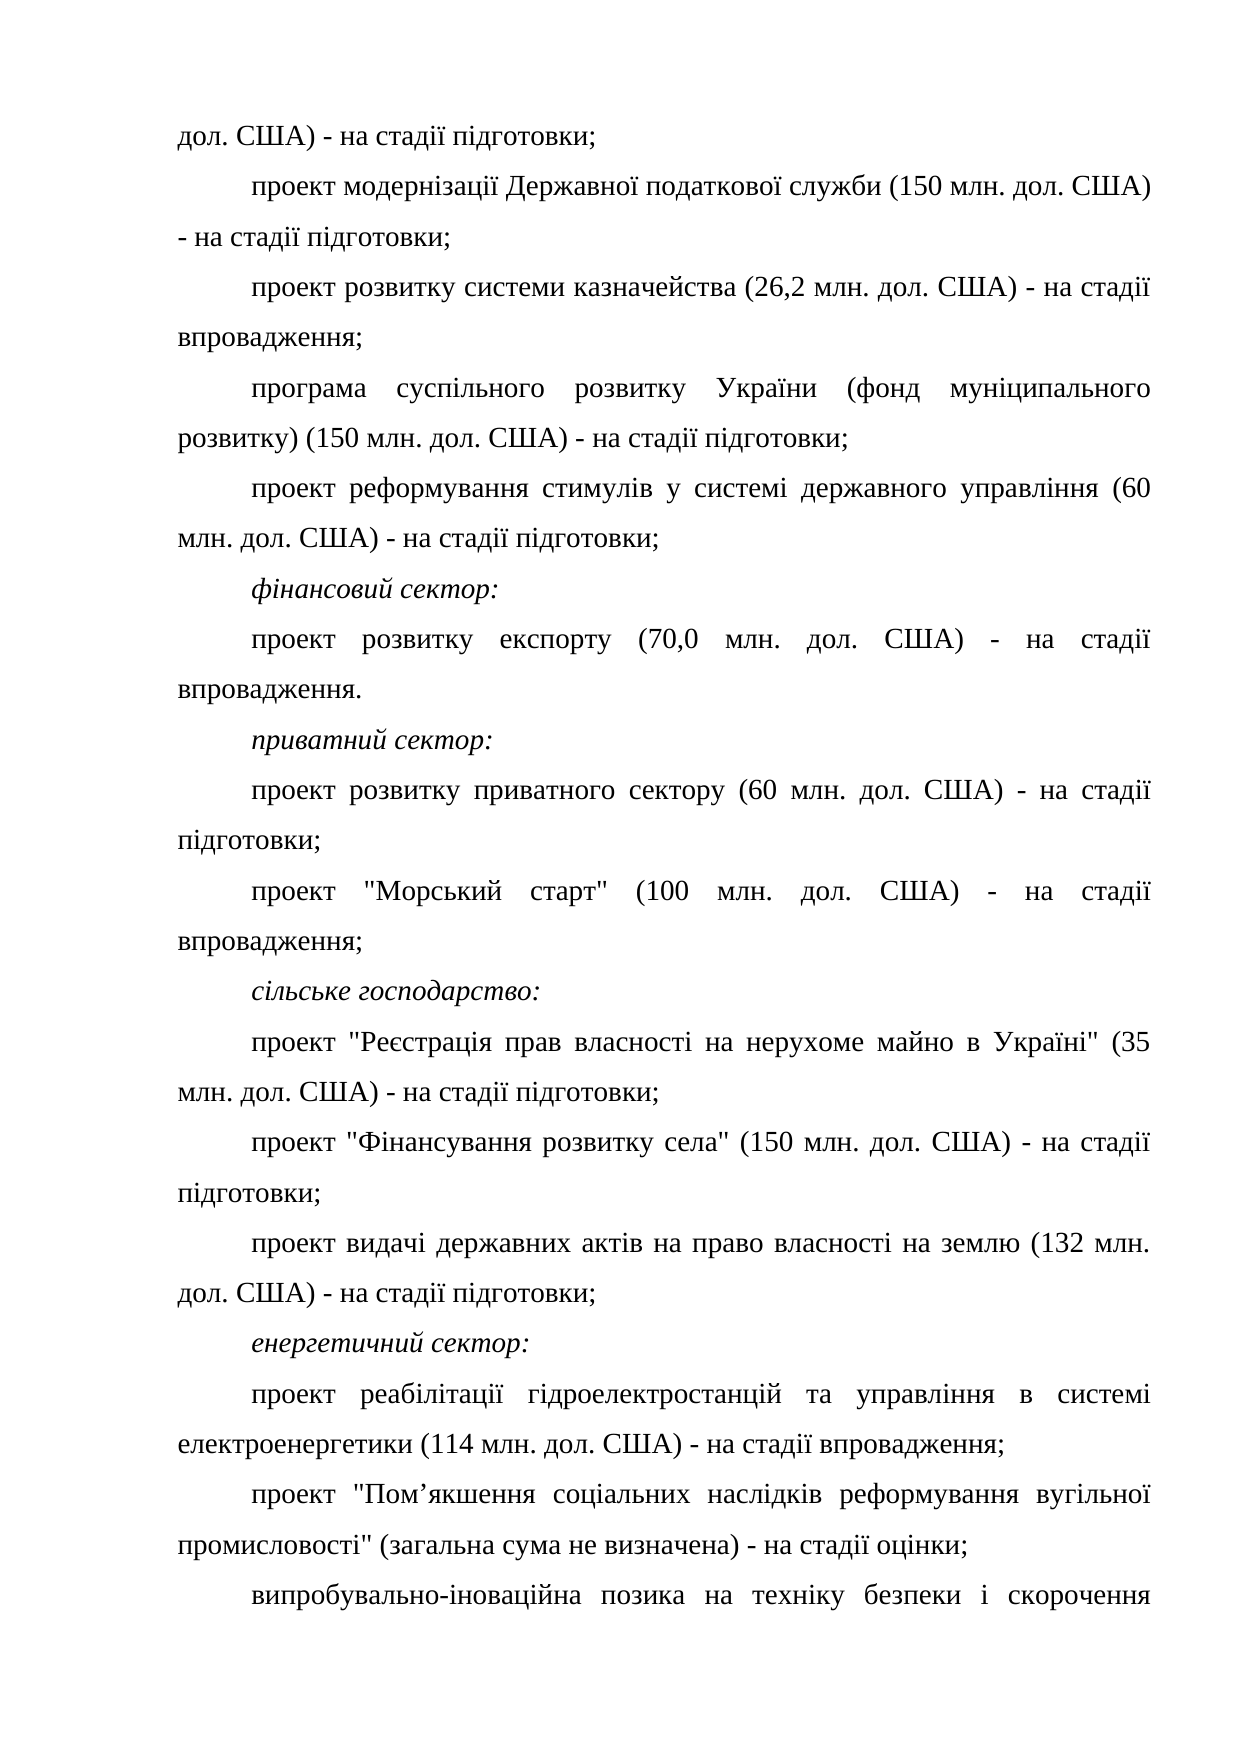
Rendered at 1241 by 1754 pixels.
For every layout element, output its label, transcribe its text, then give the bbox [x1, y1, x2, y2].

text проект реформування стимулів у системі державного управління (60 млн. дол. США) - на стадії підготовки; [177, 470, 1152, 554]
text фінансовий сектор: [177, 571, 1152, 604]
text приватний сектор: [177, 722, 1152, 755]
text проект "Фінансування розвитку села" (150 млн. дол. США) - на стадії підготовки; [177, 1124, 1152, 1208]
text програма суспільного розвитку України (фонд муніципального розвитку) (150 млн. дол. США) - на стадії підготовки; [177, 370, 1152, 453]
text сільське господарство: [177, 973, 1152, 1007]
text проект видачі державних актів на право власності на землю (132 млн. дол. США) - на стадії підготовки; [177, 1225, 1152, 1309]
text проект "Пом’якшення соціальних наслідків реформування вугільної промисловості" (загальна сума не визначена) - на стадії оцінки; [177, 1477, 1152, 1560]
text енергетичний сектор: [177, 1326, 1152, 1359]
text проект "Реєстрація прав власності на нерухоме майно в Україні" (35 млн. дол. США) - на стадії підготовки; [177, 1024, 1152, 1108]
text проект розвитку системи казначейства (26,2 млн. дол. США) - на стадії впровадження; [177, 269, 1152, 353]
text проект модернізації Державної податкової служби (150 млн. дол. США) - на стадії підготовки; [177, 168, 1152, 252]
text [177, 118, 1152, 152]
text проект розвитку приватного сектору (60 млн. дол. США) - на стадії підготовки; [177, 772, 1152, 856]
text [177, 1577, 1152, 1611]
text проект реабілітації гідроелектростанцій та управління в системі електроенергетики (114 млн. дол. США) - на стадії впровадження; [177, 1376, 1152, 1460]
text проект розвитку експорту (70,0 млн. дол. США) - на стадії впровадження. [177, 621, 1152, 705]
text проект "Морський старт" (100 млн. дол. США) - на стадії впровадження; [177, 873, 1152, 957]
